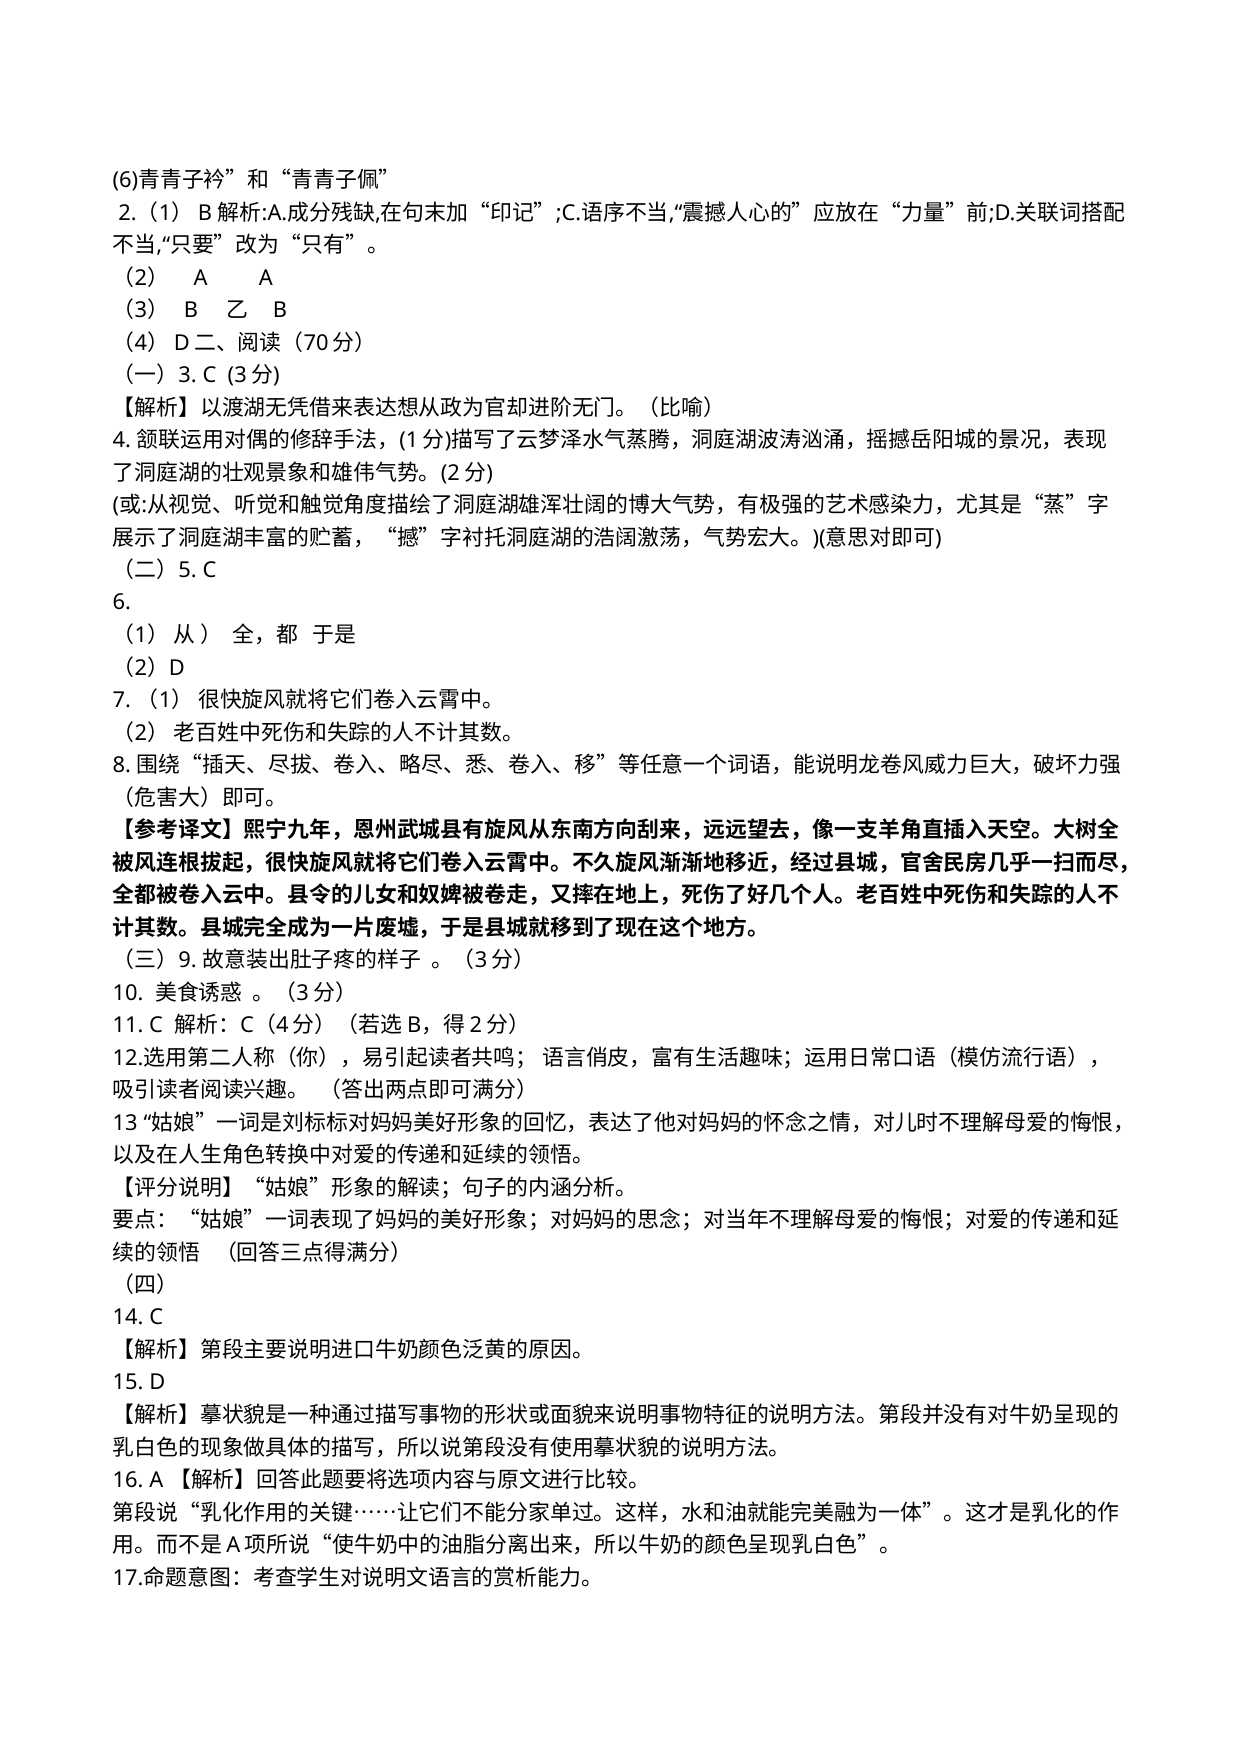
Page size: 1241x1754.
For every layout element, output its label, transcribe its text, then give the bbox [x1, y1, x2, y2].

text 【参考译文】熙宁九年，恩州武城县有旋风从东南方向刮来，远远望去，像一支羊角直插入天空。大树全被风连根拔起，很快旋风就将它们卷入云霄中。不久旋风渐渐地移近，经过县城，官舍民房几乎一扫而尽，全都被卷入云中。县令的儿女和奴婢被卷走，又摔在地上，死伤了好几个人。老百姓中死伤和失踪的人不计其数。县城完全成为一片废墟，于是县城就移到了现在这个地方。 [112, 812, 1128, 942]
text 【解析】第段主要说明进口牛奶颜色泛黄的原因。 [112, 1332, 1128, 1364]
text 16. A 【解析】回答此题要将选项内容与原文进行比较。 [112, 1462, 1128, 1494]
text (6)青青子衿”和“青青子佩” [112, 162, 1128, 194]
text （3） B 乙 B [112, 292, 1128, 324]
text （二）5. C [112, 552, 1128, 584]
text （三）9. 故意装出肚子疼的样子 。（3分） [112, 942, 1128, 974]
text 15. D [112, 1364, 1128, 1397]
text 13 “姑娘”一词是刘标标对妈妈美好形象的回忆，表达了他对妈妈的怀念之情，对儿时不理解母爱的悔恨，以及在人生角色转换中对爱的传递和延续的领悟。 [112, 1104, 1128, 1169]
text 14. C [112, 1299, 1128, 1332]
text （四） [112, 1267, 1128, 1299]
text （一）3. C (3分) [112, 357, 1128, 389]
text （2） 老百姓中死伤和失踪的人不计其数。 [112, 714, 1128, 747]
text 【解析】摹状貌是一种通过描写事物的形状或面貌来说明事物特征的说明方法。第段并没有对牛奶呈现的乳白色的现象做具体的描写，所以说第段没有使用摹状貌的说明方法。 [112, 1397, 1128, 1462]
text （4） D二、阅读（70分） [112, 324, 1128, 357]
text 4. 颔联运用对偶的修辞手法，(1分)描写了云梦泽水气蒸腾，洞庭湖波涛汹涌，摇撼岳阳城的景况，表现了洞庭湖的壮观景象和雄伟气势。(2分) [112, 422, 1128, 487]
text 10. 美食诱惑 。（3分） [112, 974, 1128, 1007]
text 【解析】以渡湖无凭借来表达想从政为官却进阶无门。（比喻） [112, 389, 1128, 422]
text (或:从视觉、听觉和触觉角度描绘了洞庭湖雄浑壮阔的博大气势，有极强的艺术感染力，尤其是“蒸”字展示了洞庭湖丰富的贮蓄，“撼”字衬托洞庭湖的浩阔激荡，气势宏大。)(意思对即可) [112, 487, 1128, 552]
text 2.（1） B 解析:A.成分残缺,在句末加“印记”;C.语序不当,“震撼人心的”应放在“力量”前;D.关联词搭配不当,“只要”改为“只有”。 [112, 194, 1128, 259]
text （2）D [112, 649, 1128, 682]
text 要点：“姑娘”一词表现了妈妈的美好形象；对妈妈的思念；对当年不理解母爱的悔恨；对爱的传递和延续的领悟 （回答三点得满分） [112, 1202, 1128, 1267]
text 第段说“乳化作用的关键……让它们不能分家单过。这样，水和油就能完美融为一体”。这才是乳化的作用。而不是A项所说“使牛奶中的油脂分离出来，所以牛奶的颜色呈现乳白色”。 [112, 1494, 1128, 1559]
text 11. C 解析：C（4分）（若选 B，得2分） [112, 1007, 1128, 1039]
text （2） A A [112, 259, 1128, 292]
text 8. 围绕“插天、尽拔、卷入、略尽、悉、卷入、移”等任意一个词语，能说明龙卷风威力巨大，破坏力强（危害大）即可。 [112, 747, 1128, 812]
text 7. （1） 很快旋风就将它们卷入云霄中。 [112, 682, 1128, 714]
text 17.命题意图：考查学生对说明文语言的赏析能力。 [112, 1559, 1128, 1592]
text （1） 从 ） 全，都 于是 [112, 617, 1128, 649]
text 【评分说明】“姑娘”形象的解读；句子的内涵分析。 [112, 1169, 1128, 1202]
text 6. [112, 584, 1128, 617]
text 12.选用第二人称（你），易引起读者共鸣； 语言俏皮，富有生活趣味；运用日常口语（模仿流行语），吸引读者阅读兴趣。 （答出两点即可满分） [112, 1039, 1128, 1104]
